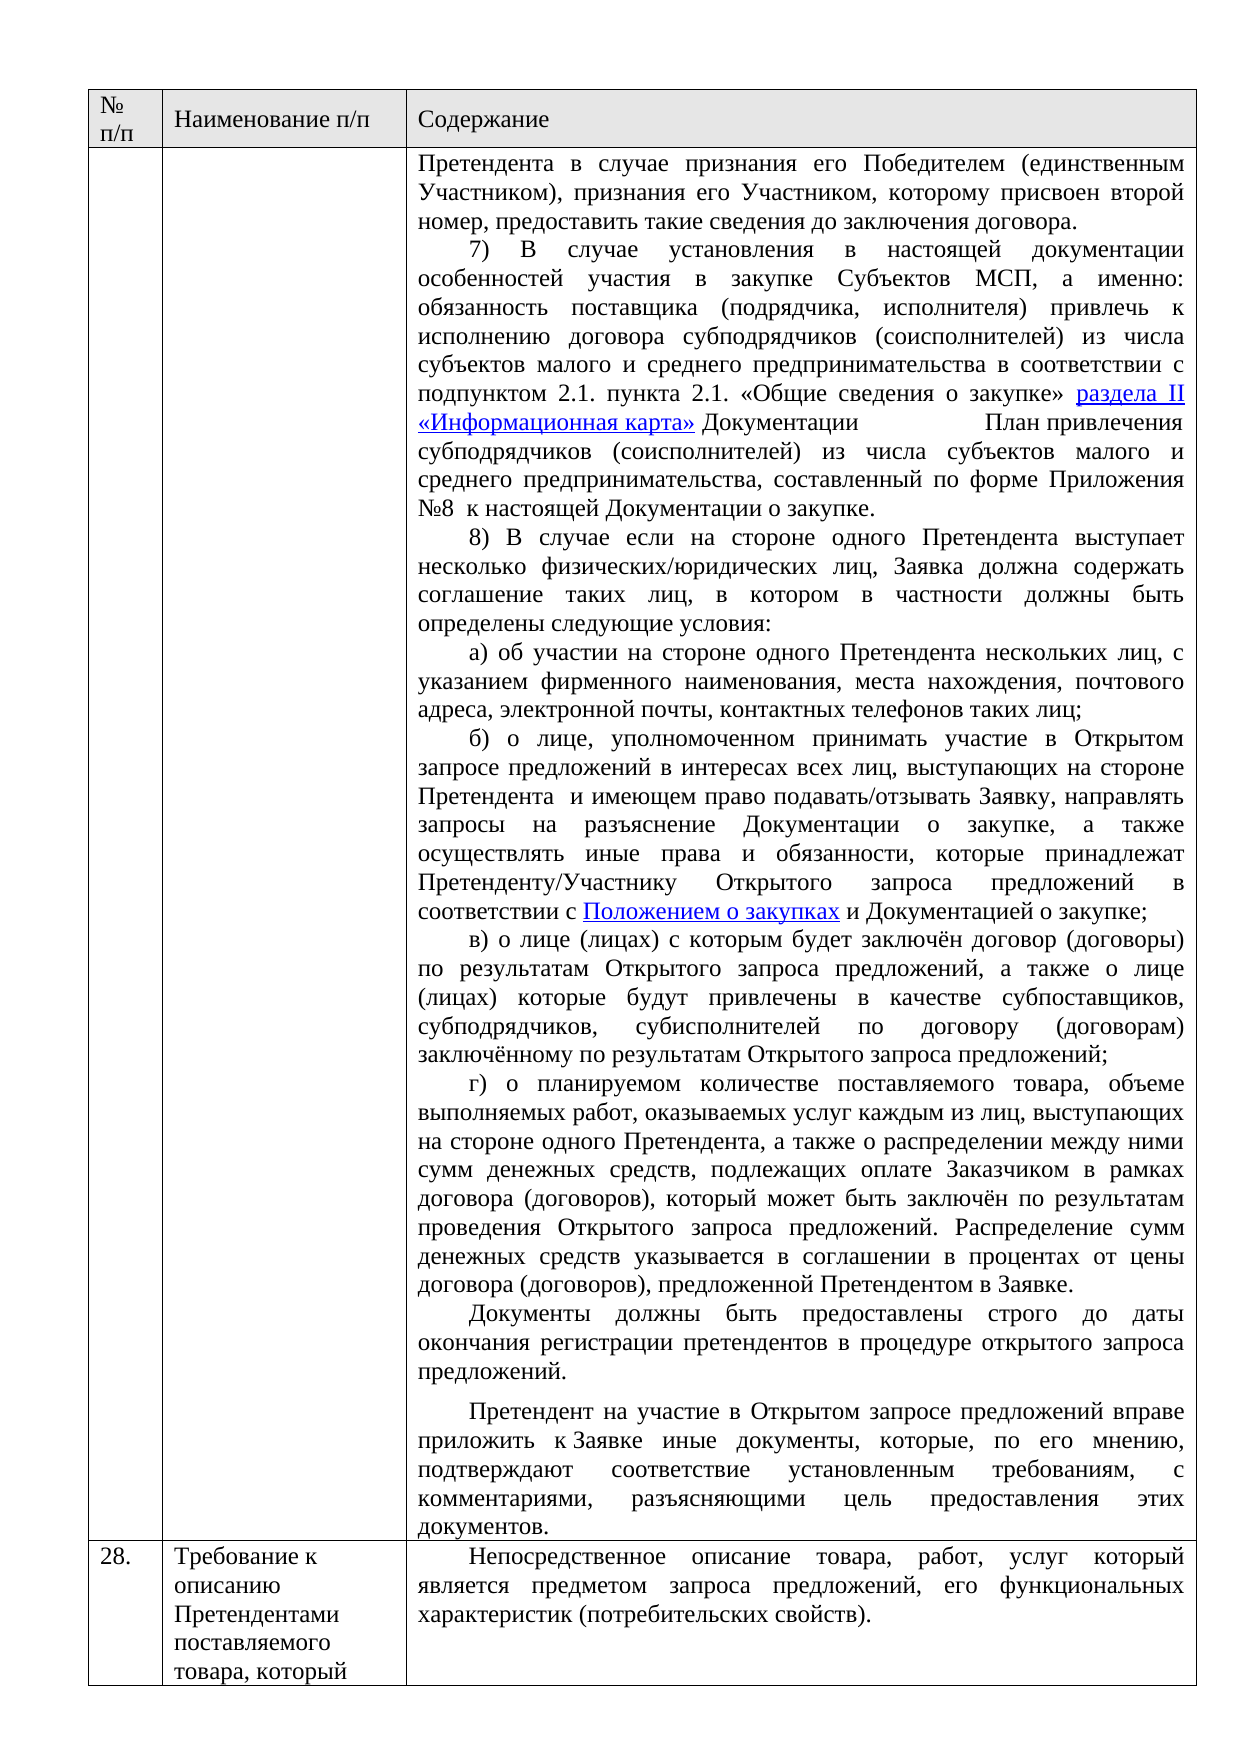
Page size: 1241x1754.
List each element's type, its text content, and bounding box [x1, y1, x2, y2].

table_cell [89, 1541, 162, 1685]
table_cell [407, 1541, 1196, 1685]
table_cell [163, 1541, 406, 1685]
table_cell [89, 148, 162, 1540]
table_header Наименование п/п [163, 90, 406, 147]
table_header № п/п [89, 90, 162, 147]
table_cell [407, 148, 1196, 1540]
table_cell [163, 148, 406, 1540]
table_header Содержание [407, 90, 1196, 147]
